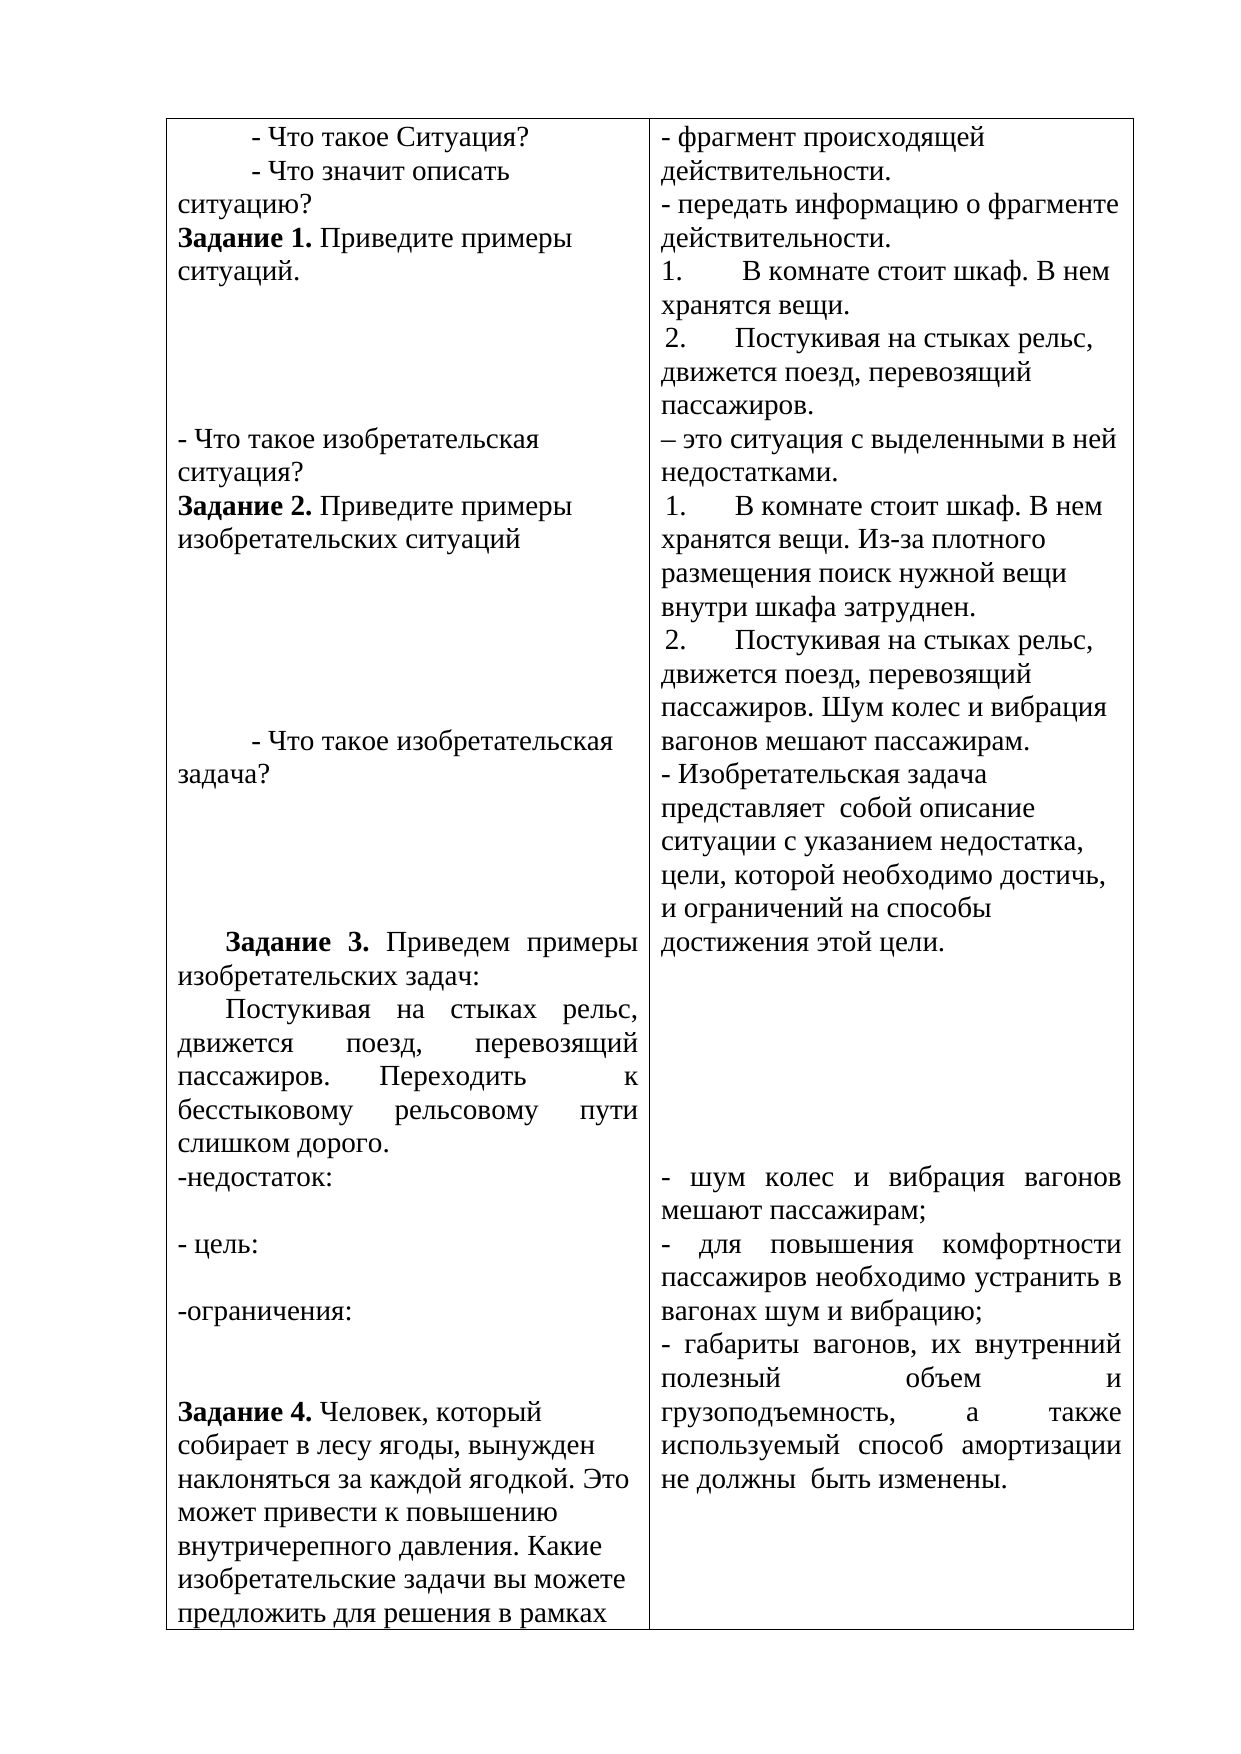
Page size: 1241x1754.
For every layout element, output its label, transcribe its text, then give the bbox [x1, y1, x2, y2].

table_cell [167, 119, 649, 1628]
